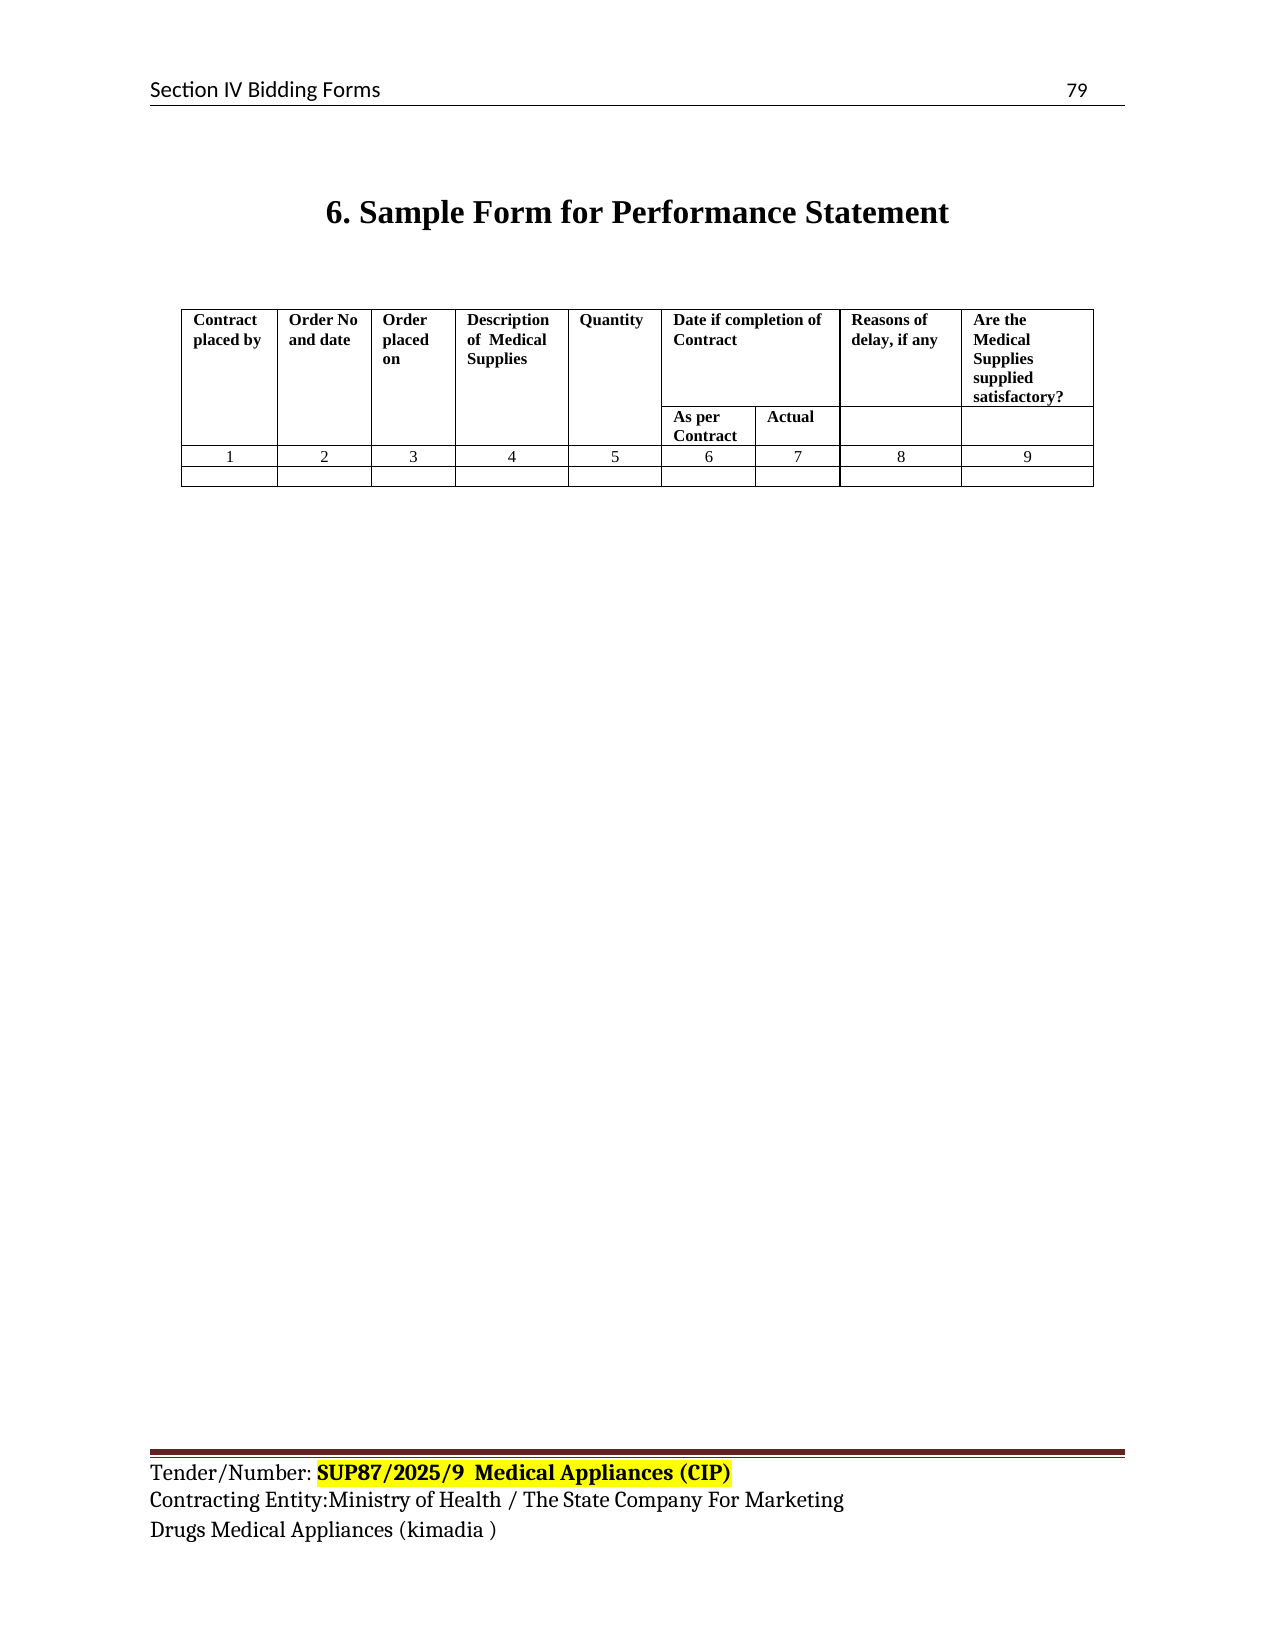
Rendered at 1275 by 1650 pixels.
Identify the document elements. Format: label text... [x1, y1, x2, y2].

table_cell 2 [278, 446, 371, 466]
table_cell Actual [756, 407, 839, 445]
table_cell 6 [662, 446, 755, 466]
table_cell 9 [962, 446, 1093, 466]
table_cell [841, 407, 961, 445]
table_cell 8 [841, 446, 961, 466]
table_cell 7 [756, 446, 839, 466]
table_header Quantity [569, 310, 661, 445]
table_cell 5 [569, 446, 661, 466]
table_header Reasons of delay, if any [841, 310, 961, 406]
table_cell 1 [182, 446, 277, 466]
table_cell [841, 467, 961, 486]
table_header Date if completion of Contract [662, 310, 839, 406]
table_cell [662, 467, 755, 486]
table_header Order No and date [278, 310, 371, 445]
table_cell [182, 467, 277, 486]
table_header Contract placed by [182, 310, 277, 445]
table_cell As per Contract [662, 407, 755, 445]
table_cell [756, 467, 839, 486]
table_header Description of Medical Supplies [456, 310, 568, 445]
table_header Order placed on [372, 310, 455, 445]
table_header Are the Medical Supplies supplied satisfactory? [962, 310, 1093, 406]
table_cell 4 [456, 446, 568, 466]
table_cell [962, 407, 1093, 445]
text 6. Sample Form for Performance Statement [150, 193, 1125, 231]
table_cell 3 [372, 446, 455, 466]
table_cell [962, 467, 1093, 486]
table_cell [372, 467, 455, 486]
table_cell [456, 467, 568, 486]
table_cell [278, 467, 371, 486]
table_cell [569, 467, 661, 486]
